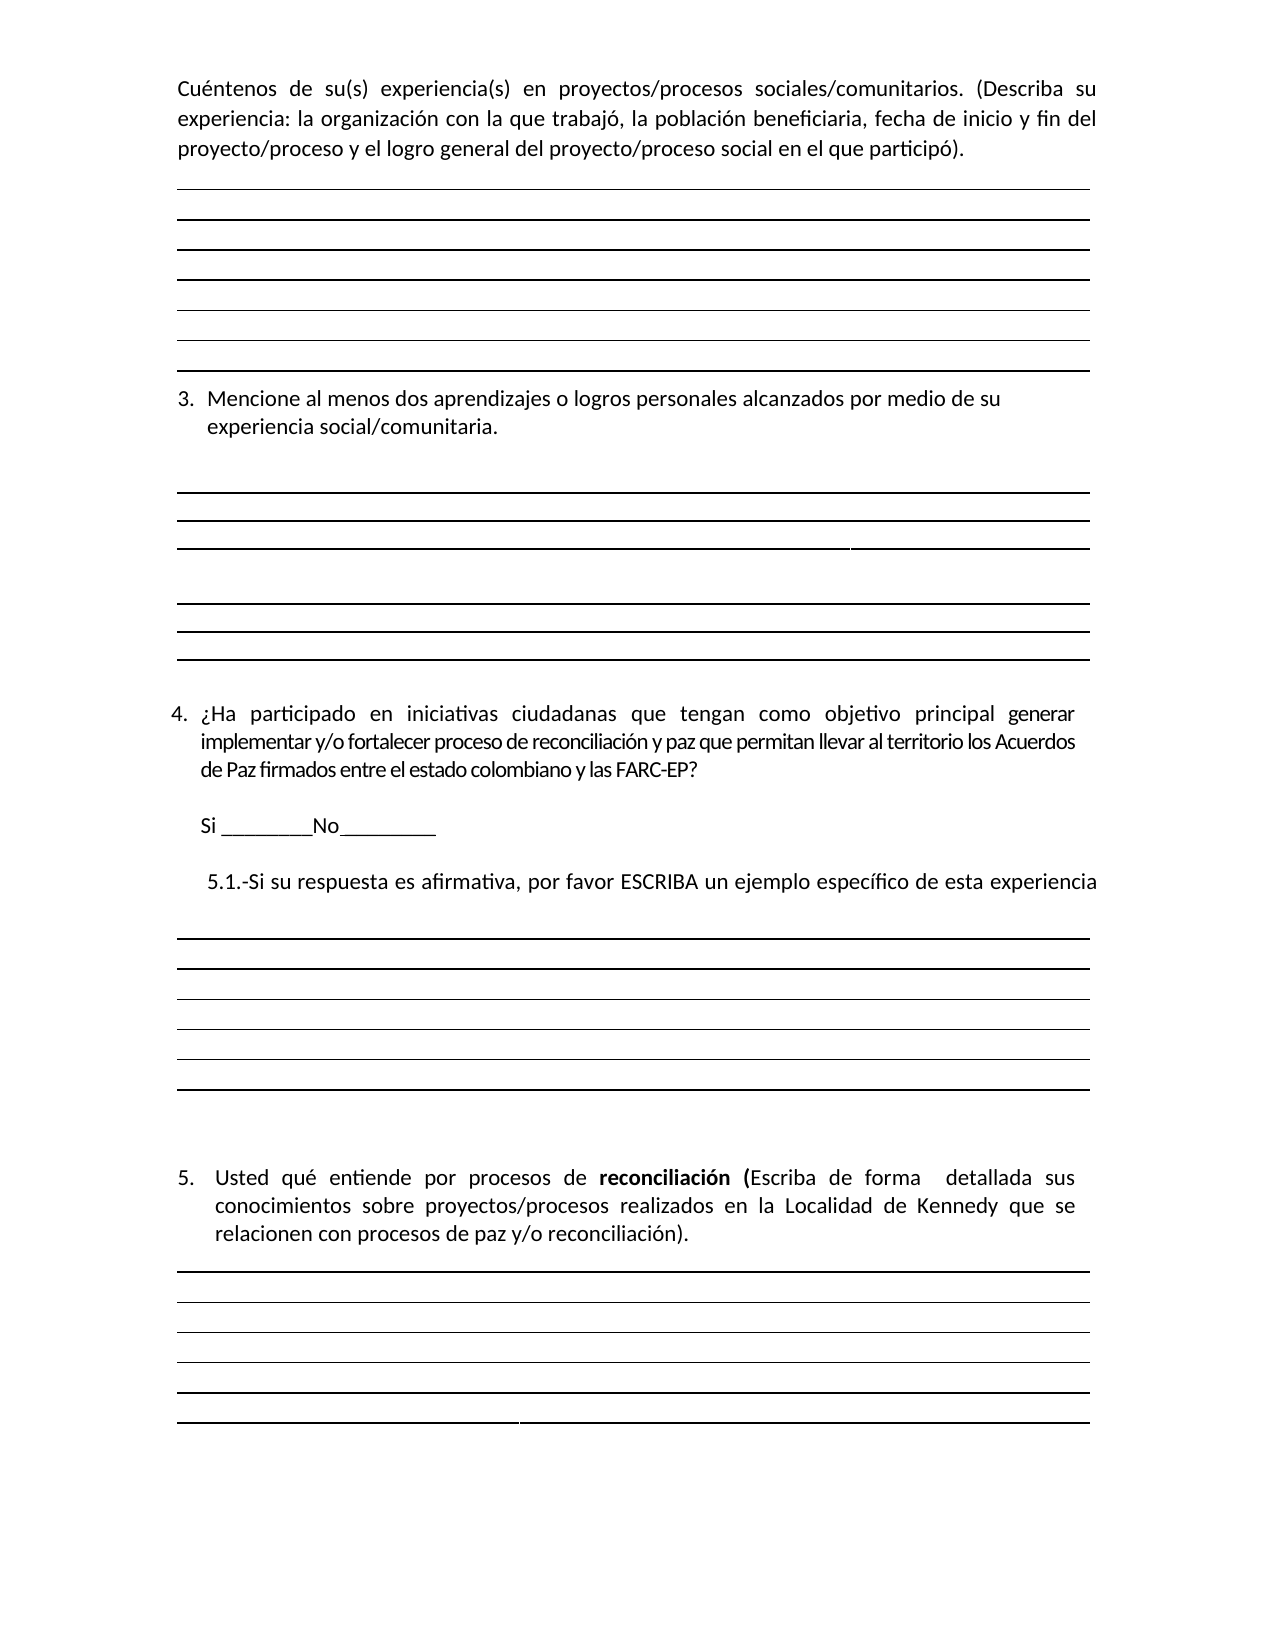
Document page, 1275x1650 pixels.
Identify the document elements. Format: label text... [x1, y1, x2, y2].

text 5.1.-Si su respuesta es afirmativa, por favor ESCRIBA un ejemplo específico de esta experiencia [207, 867, 1098, 895]
text Cuéntenos de su(s) experiencia(s) en proyectos/procesos sociales/comunitarios. (Describa su experiencia: la organización con la que trabajó, la población beneficiaria, fecha de inicio y fin del proyecto/proceso y el logro general del proyecto/proceso social en el que participó). [177, 74, 1098, 162]
list Mencione al menos dos aprendizajes o logros personales alcanzados por medio de su experiencia social/comunitaria. [177, 384, 1107, 440]
list Si ________No ________ [200, 811, 1075, 839]
list Usted qué entiende por procesos de reconciliación (Escriba de forma detallada sus conocimientos sobre proyectos/procesos realizados en la Localidad de Kennedy que se relacionen con procesos de paz y/o reconciliación). [177, 1163, 1076, 1247]
list ¿Ha participado en iniciativas ciudadanas que tengan como objetivo principal generar implementar y/o fortalecer proceso de reconciliación y paz que permitan llevar al territorio los Acuerdos de Paz firmados entre el estado colombiano y las FARC-EP? [171, 699, 1075, 783]
